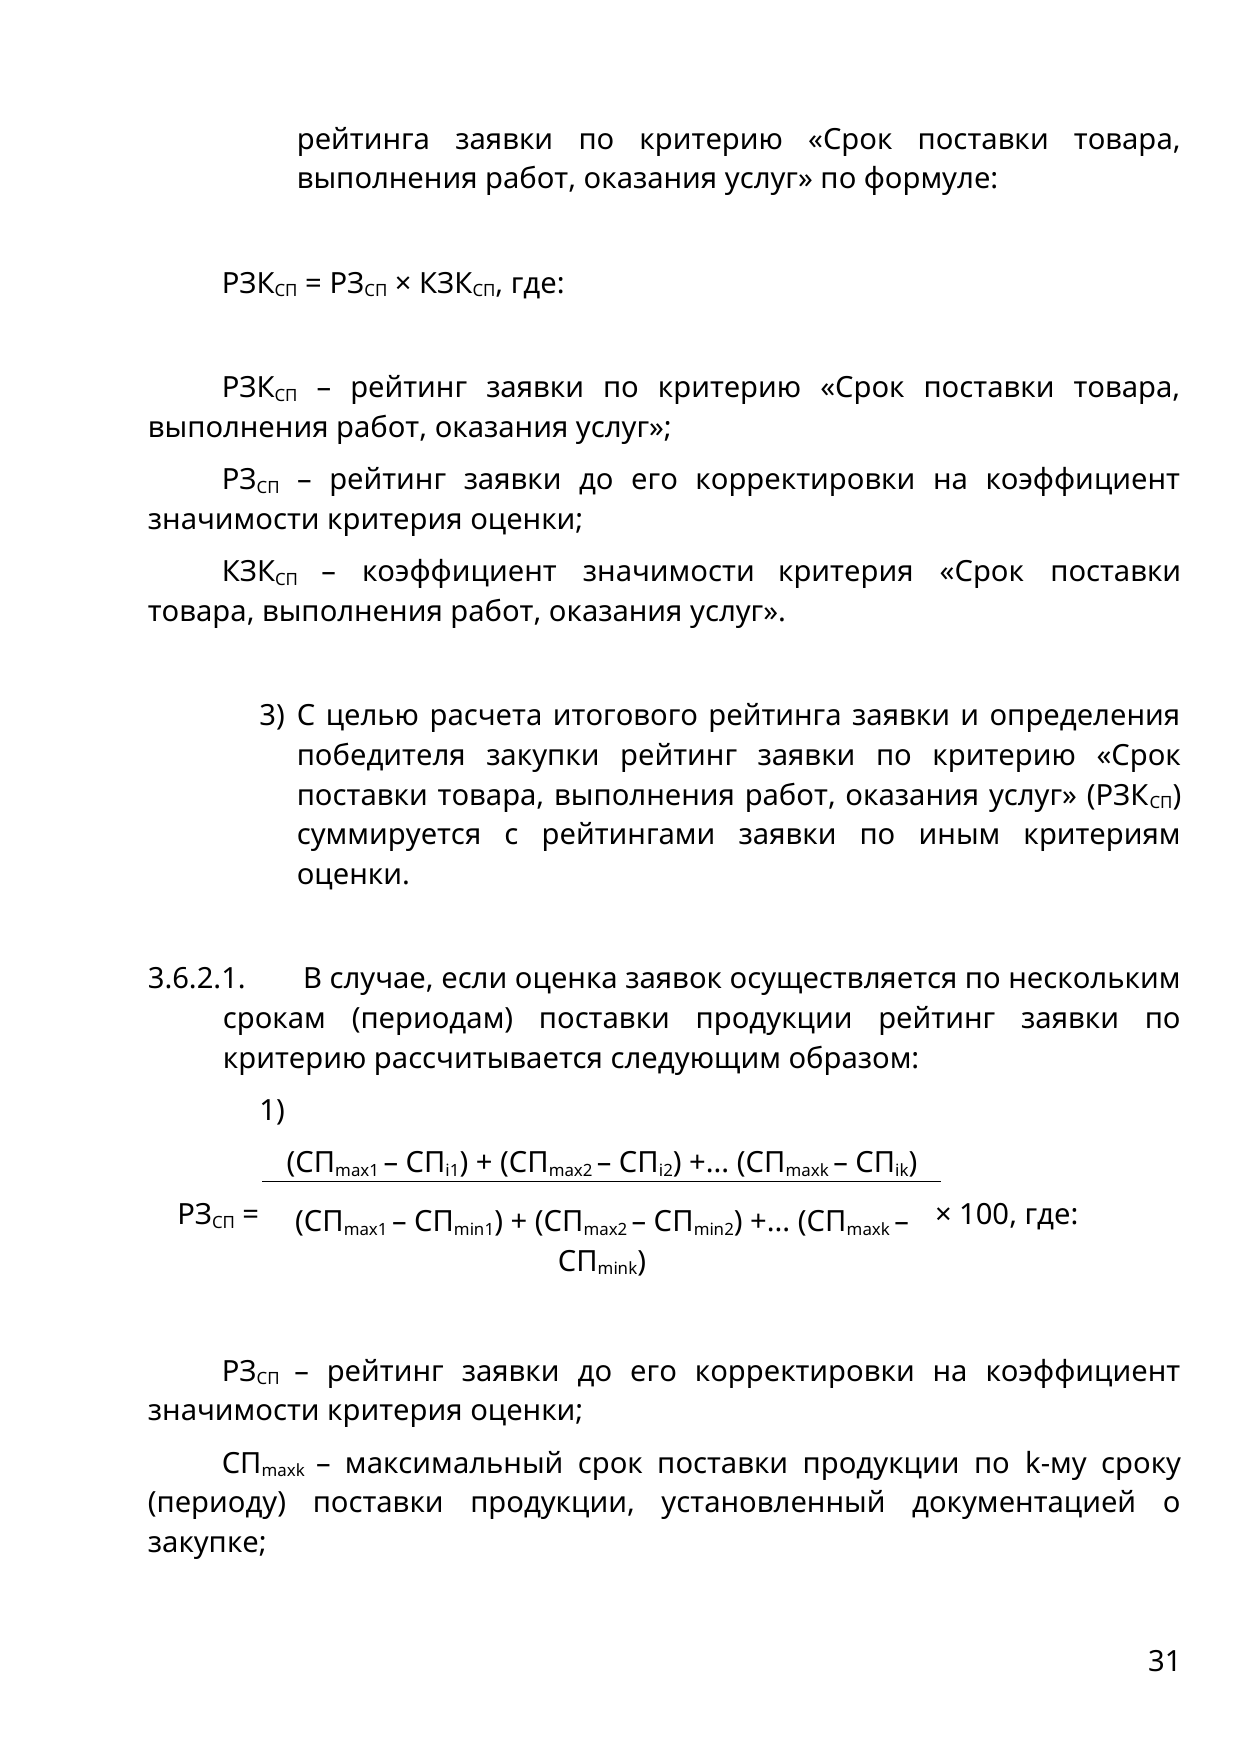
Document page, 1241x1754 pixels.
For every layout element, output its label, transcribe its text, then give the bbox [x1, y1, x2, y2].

text РЗКСП = РЗСП × КЗКСП, где: [148, 262, 1181, 302]
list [259, 118, 1181, 197]
table_header × 100, где: [941, 1129, 1098, 1285]
table_cell (СПmах1 – СПmin1) + (СПmах2 – СПmin2) +... (СПmахk – СПmink) [262, 1182, 941, 1285]
table_header РЗСП = [148, 1129, 262, 1285]
text РЗСП – рейтинг заявки до его корректировки на коэффициент значимости критерия оценки; [148, 458, 1181, 538]
text РЗКСП – рейтинг заявки по критерию «Срок поставки товара, выполнения работ, оказания услуг»; [148, 367, 1181, 446]
list С целью расчета итогового рейтинга заявки и определения победителя закупки рейтинг заявки по критерию «Срок поставки товара, выполнения работ, оказания услуг» (РЗКСП) суммируется с рейтингами заявки по иным критериям оценки. [259, 694, 1181, 893]
text СПmaxk – максимальный срок поставки продукции по k-му сроку (периоду) поставки продукции, установленный документацией о закупке; [148, 1442, 1181, 1561]
table_header (СПmах1 – СПi1) + (СПmах2 – СПi2) +... (СПmахk – СПik) [262, 1129, 941, 1181]
text РЗСП – рейтинг заявки до его корректировки на коэффициент значимости критерия оценки; [148, 1350, 1181, 1429]
text КЗКСП – коэффициент значимости критерия «Срок поставки товара, выполнения работ, оказания услуг». [148, 550, 1181, 630]
list В случае, если оценка заявок осуществляется по нескольким срокам (периодам) поставки продукции рейтинг заявки по критерию рассчитывается следующим образом: [148, 957, 1181, 1077]
